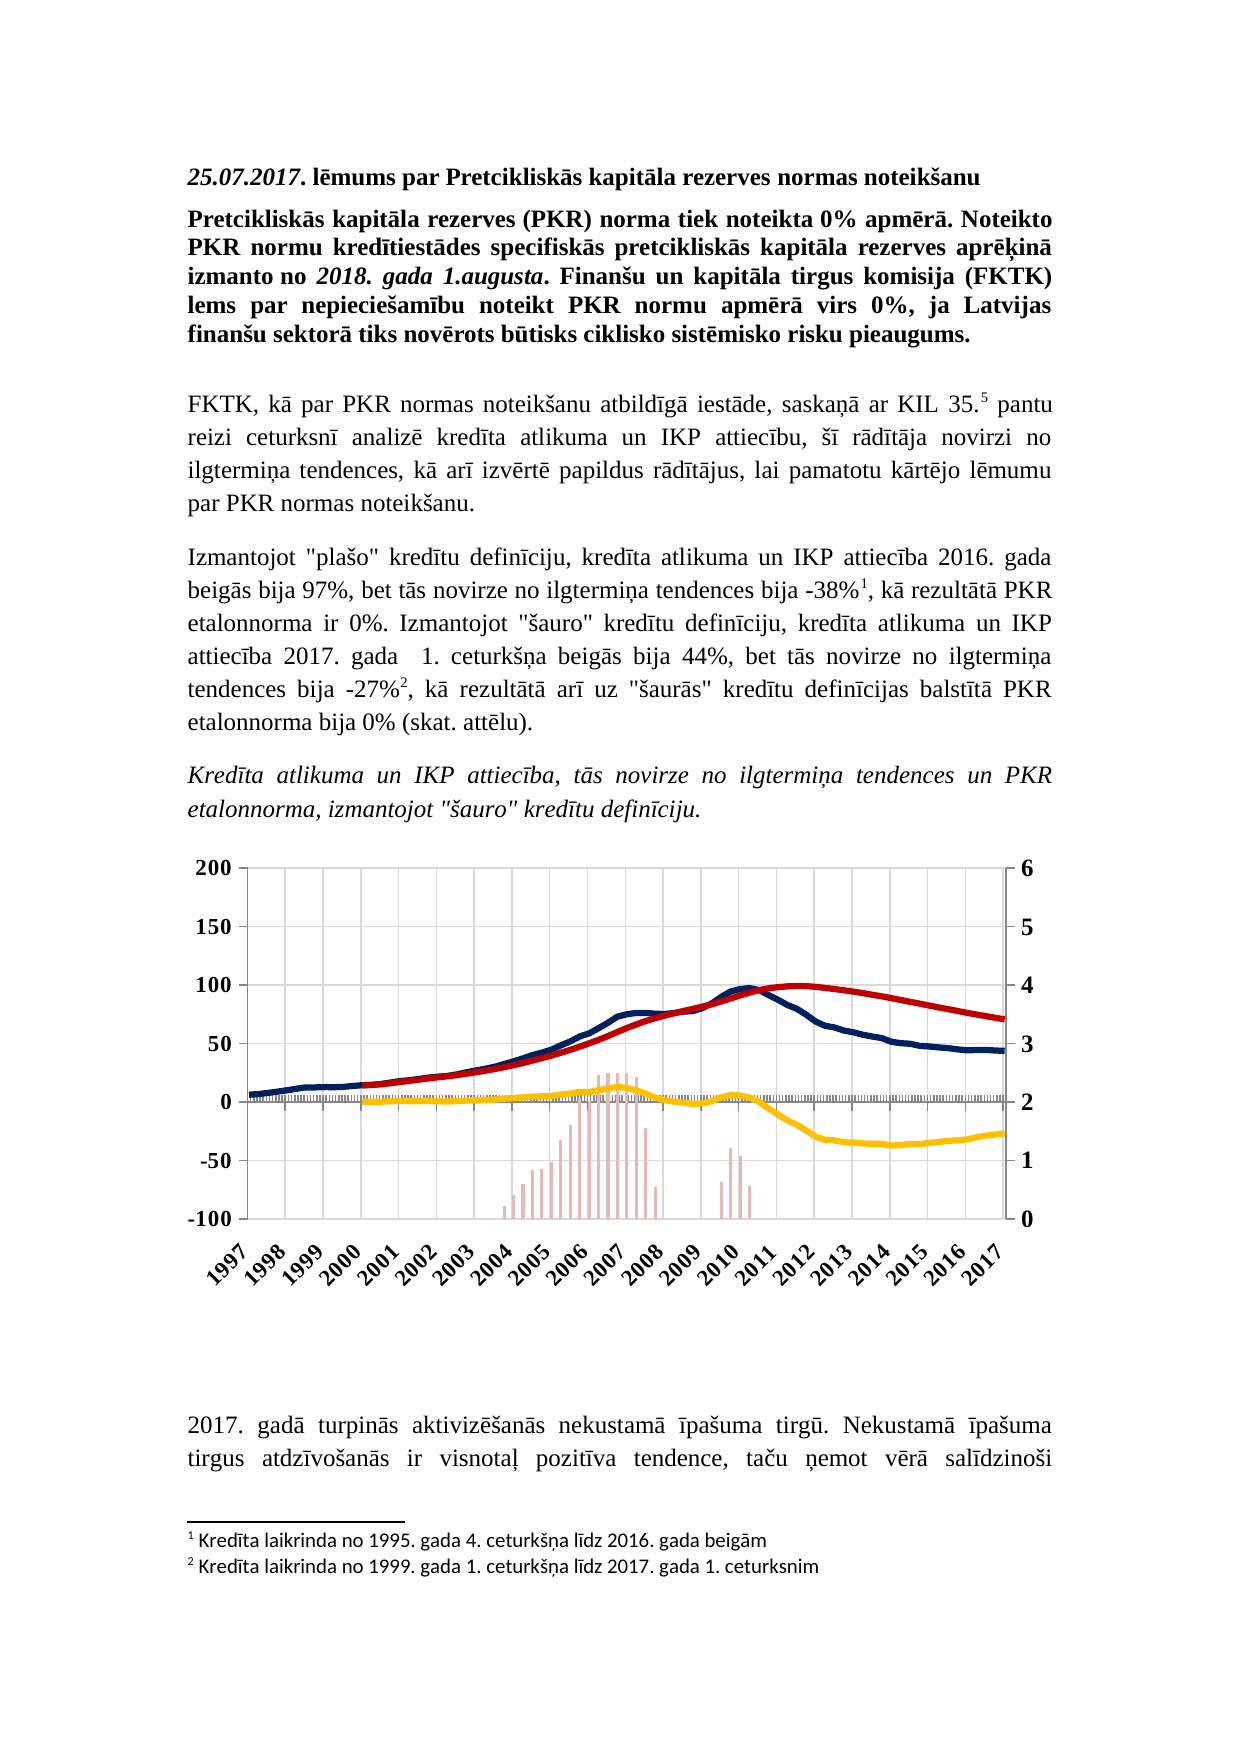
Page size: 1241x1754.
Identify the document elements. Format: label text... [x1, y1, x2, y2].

text Pretcikliskās kapitāla rezerves (PKR) norma tiek noteikta 0% apmērā. Noteikto PKR normu kredītiestādes specifiskās pretcikliskās kapitāla rezerves aprēķinā izmanto no 2018. gada 1.augusta. Finanšu un kapitāla tirgus komisija (FKTK) lems par nepieciešamību noteikt PKR normu apmērā virs 0%, ja Latvijas finanšu sektorā tiks novērots būtisks ciklisko sistēmisko risku pieaugums. [187, 204, 1053, 347]
text 25.07.2017. lēmums par Pretcikliskās kapitāla rezerves normas noteikšanu [187, 162, 1053, 191]
text Kredīta atlikuma un IKP attiecība, tās novirze no ilgtermiņa tendences un PKR etalonnorma, izmantojot "šauro" kredītu definīciju. [187, 761, 1053, 822]
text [187, 1410, 1053, 1472]
text FKTK, kā par PKR normas noteikšanu atbildīgā iestāde, saskaņā ar KIL 35.5 pantu reizi ceturksnī analizē kredīta atlikuma un IKP attiecību, šī rādītāja novirzi no ilgtermiņa tendences, kā arī izvērtē papildus rādītājus, lai pamatotu kārtējo lēmumu par PKR normas noteikšanu. [187, 389, 1053, 517]
text Izmantojot "plašo" kredītu definīciju, kredīta atlikuma un IKP attiecība 2016. gada beigās bija 97%, bet tās novirze no ilgtermiņa tendences bija -38%, kā rezultātā PKR etalonnorma ir 0%. Izmantojot "šauro" kredītu definīciju, kredīta atlikuma un IKP attiecība 2017. gada 1. ceturkšņa beigās bija 44%, bet tās novirze no ilgtermiņa tendences bija -27%, kā rezultātā arī uz "šaurās" kredītu definīcijas balstītā PKR etalonnorma bija 0% (skat. attēlu). [187, 542, 1053, 736]
